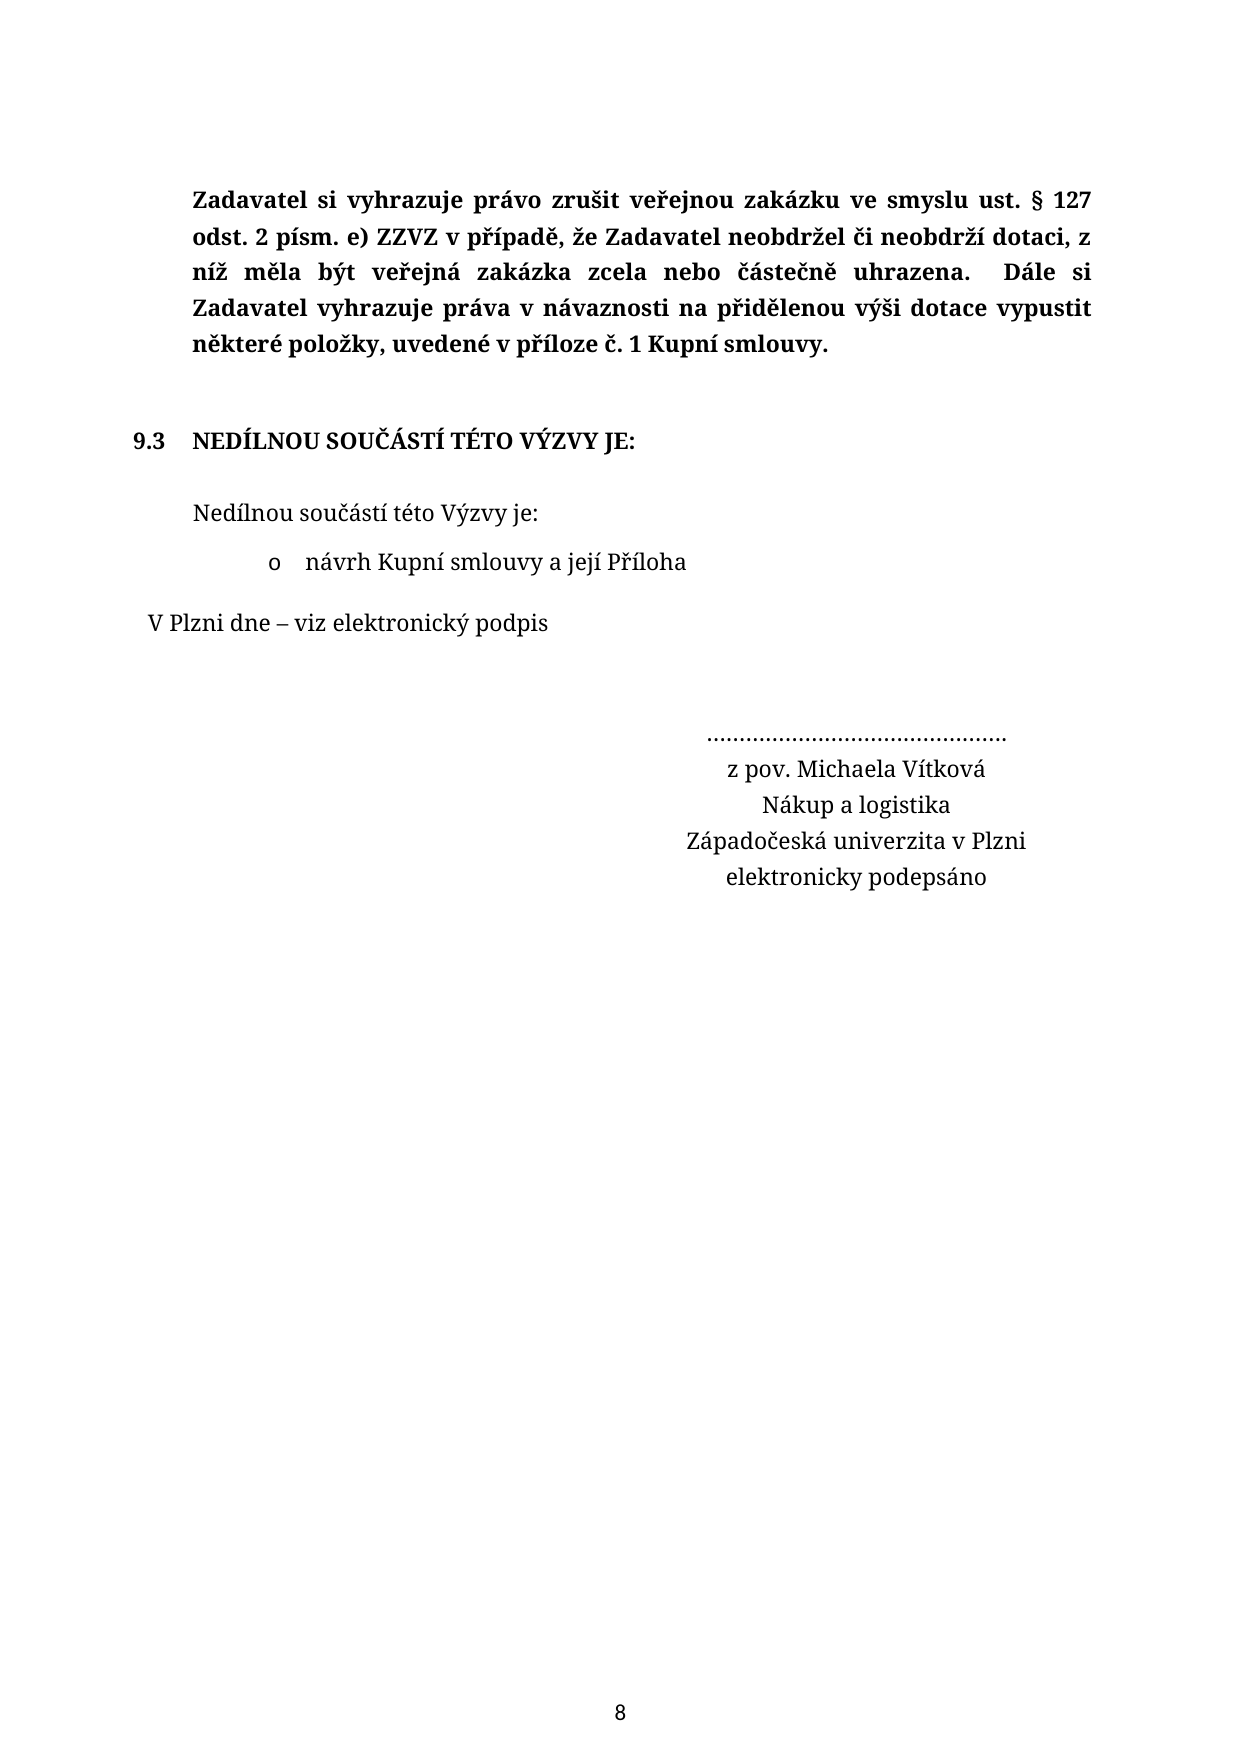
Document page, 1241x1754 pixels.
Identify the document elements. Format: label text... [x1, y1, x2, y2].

text V Plzni dne – viz elektronický podpis [148, 606, 1093, 638]
subtitle NEDÍLNOU SOUČÁSTÍ TÉTO VÝZVY JE: [133, 425, 1093, 456]
list návrh Kupní smlouvy a její Příloha [268, 545, 1093, 577]
text ………………………………………. [148, 717, 1093, 749]
text Západočeská univerzita v Plzni [148, 825, 1093, 856]
text elektronicky podepsáno [148, 861, 1093, 892]
text Zadavatel si vyhrazuje právo zrušit veřejnou zakázku ve smyslu ust. § 127 odst. 2 písm. e) ZZVZ v případě, že Zadavatel neobdržel či neobdrží dotaci, z níž měla být veřejná zakázka zcela nebo částečně uhrazena. Dále si Zadavatel vyhrazuje práva v návaznosti na přidělenou výši dotace vypustit některé položky, uvedené v příloze č. 1 Kupní smlouvy. [192, 152, 1093, 359]
text Nákup a logistika [148, 789, 1093, 821]
text Nedílnou součástí této Výzvy je: [193, 497, 1093, 528]
text z pov. Michaela Vítková [148, 753, 1093, 784]
